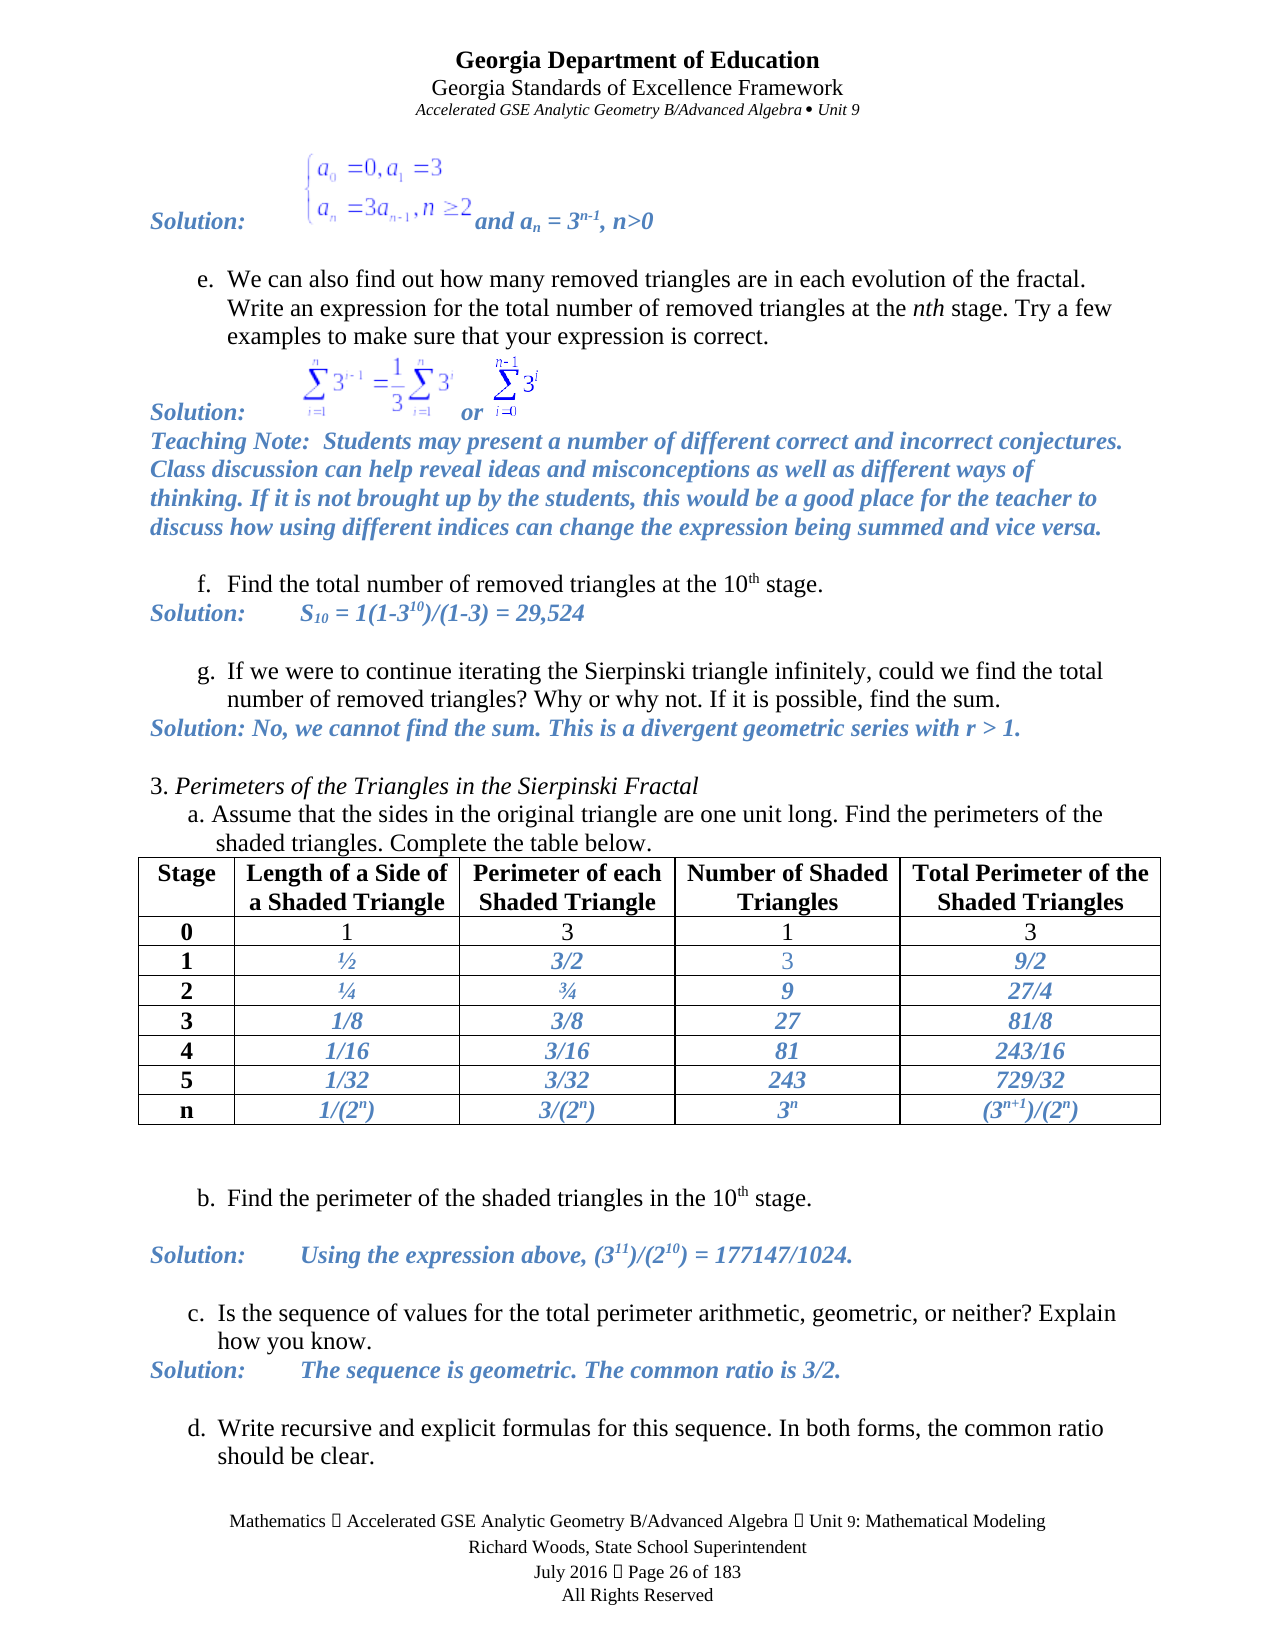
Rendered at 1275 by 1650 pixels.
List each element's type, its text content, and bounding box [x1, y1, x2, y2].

table_cell ¼ [235, 976, 459, 1005]
table_cell ½ [235, 946, 459, 975]
table_cell 0 [139, 917, 234, 945]
table_header Number of Shaded Triangles [676, 858, 899, 916]
table_cell 4 [139, 1036, 234, 1064]
table_cell 1/32 [235, 1066, 459, 1094]
table_cell 3 [676, 946, 899, 975]
table_cell 3/(2n) [460, 1095, 674, 1124]
table_cell 3 [139, 1006, 234, 1035]
table_cell 3 [901, 917, 1160, 945]
list Write recursive and explicit formulas for this sequence. In both forms, the common ratio should be clear. [187, 1413, 1125, 1470]
table_header Total Perimeter of the Shaded Triangles [901, 858, 1160, 916]
text Solution: The sequence is geometric. The common ratio is 3/2. [150, 1355, 1125, 1384]
table_header Stage [139, 858, 234, 916]
table_cell 729/32 [901, 1066, 1160, 1094]
table_cell ¾ [460, 976, 674, 1005]
table_cell 243/16 [901, 1036, 1160, 1064]
table_cell 1 [235, 917, 459, 945]
table_cell 81 [676, 1036, 899, 1064]
table_cell 3/2 [460, 946, 674, 975]
text Solution: S10 = 1(1-310)/(1-3) = 29,524 [150, 598, 1125, 627]
table_cell 81/8 [901, 1006, 1160, 1035]
table_cell 5 [139, 1066, 234, 1094]
table_cell 1 [676, 917, 899, 945]
text Solution: or [150, 350, 1125, 426]
table_header Length of a Side of a Shaded Triangle [235, 858, 459, 916]
text Teaching Note: Students may present a number of different correct and incorrect conjectures. Class discussion can help reveal ideas and misconceptions as well as different ways of thinking. If it is not brought up by the students, this would be a good place for the teacher to discuss how using different indices can change the expression being summed and vice versa. [150, 426, 1125, 541]
table_cell 243 [676, 1066, 899, 1094]
table_cell 27/4 [901, 976, 1160, 1005]
table_cell n [139, 1095, 234, 1124]
table_cell 9/2 [901, 946, 1160, 975]
table_cell 9 [676, 976, 899, 1005]
table_cell 3/16 [460, 1036, 674, 1064]
text Solution: and an = 3n-1, n>0 [150, 150, 1125, 235]
list If we were to continue iterating the Sierpinski triangle infinitely, could we find the total number of removed triangles? Why or why not. If it is possible, find the sum. [197, 656, 1125, 713]
list We can also find out how many removed triangles are in each evolution of the fractal. Write an expression for the total number of removed triangles at the nth stage. Try a few examples to make sure that your expression is correct. [197, 264, 1125, 350]
table_cell 27 [676, 1006, 899, 1035]
list Is the sequence of values for the total perimeter arithmetic, geometric, or neither? Explain how you know. [187, 1298, 1125, 1355]
text 3. Perimeters of the Triangles in the Sierpinski Fractal [150, 771, 1125, 799]
table_cell 3/8 [460, 1006, 674, 1035]
table_header Perimeter of each Shaded Triangle [460, 858, 674, 916]
table_cell 1/8 [235, 1006, 459, 1035]
table_cell 3n [676, 1095, 899, 1124]
table_cell 1/16 [235, 1036, 459, 1064]
text Solution: No, we cannot find the sum. This is a divergent geometric series with r > 1. [150, 713, 1125, 742]
table_cell 3 [460, 917, 674, 945]
list Find the total number of removed triangles at the 10th stage. [197, 569, 1125, 598]
table_cell 1 [139, 946, 234, 975]
text a. Assume that the sides in the original triangle are one unit long. Find the perimeters of the shaded triangles. Complete the table below. [187, 799, 1125, 857]
table_cell 3/32 [460, 1066, 674, 1094]
list Find the perimeter of the shaded triangles in the 10th stage. [197, 1183, 1125, 1211]
table_cell (3n+1)/(2n) [901, 1095, 1160, 1124]
table_cell 2 [139, 976, 234, 1005]
table_cell 1/(2n) [235, 1095, 459, 1124]
text Solution: Using the expression above, (311)/(210) = 177147/1024. [150, 1240, 1125, 1269]
